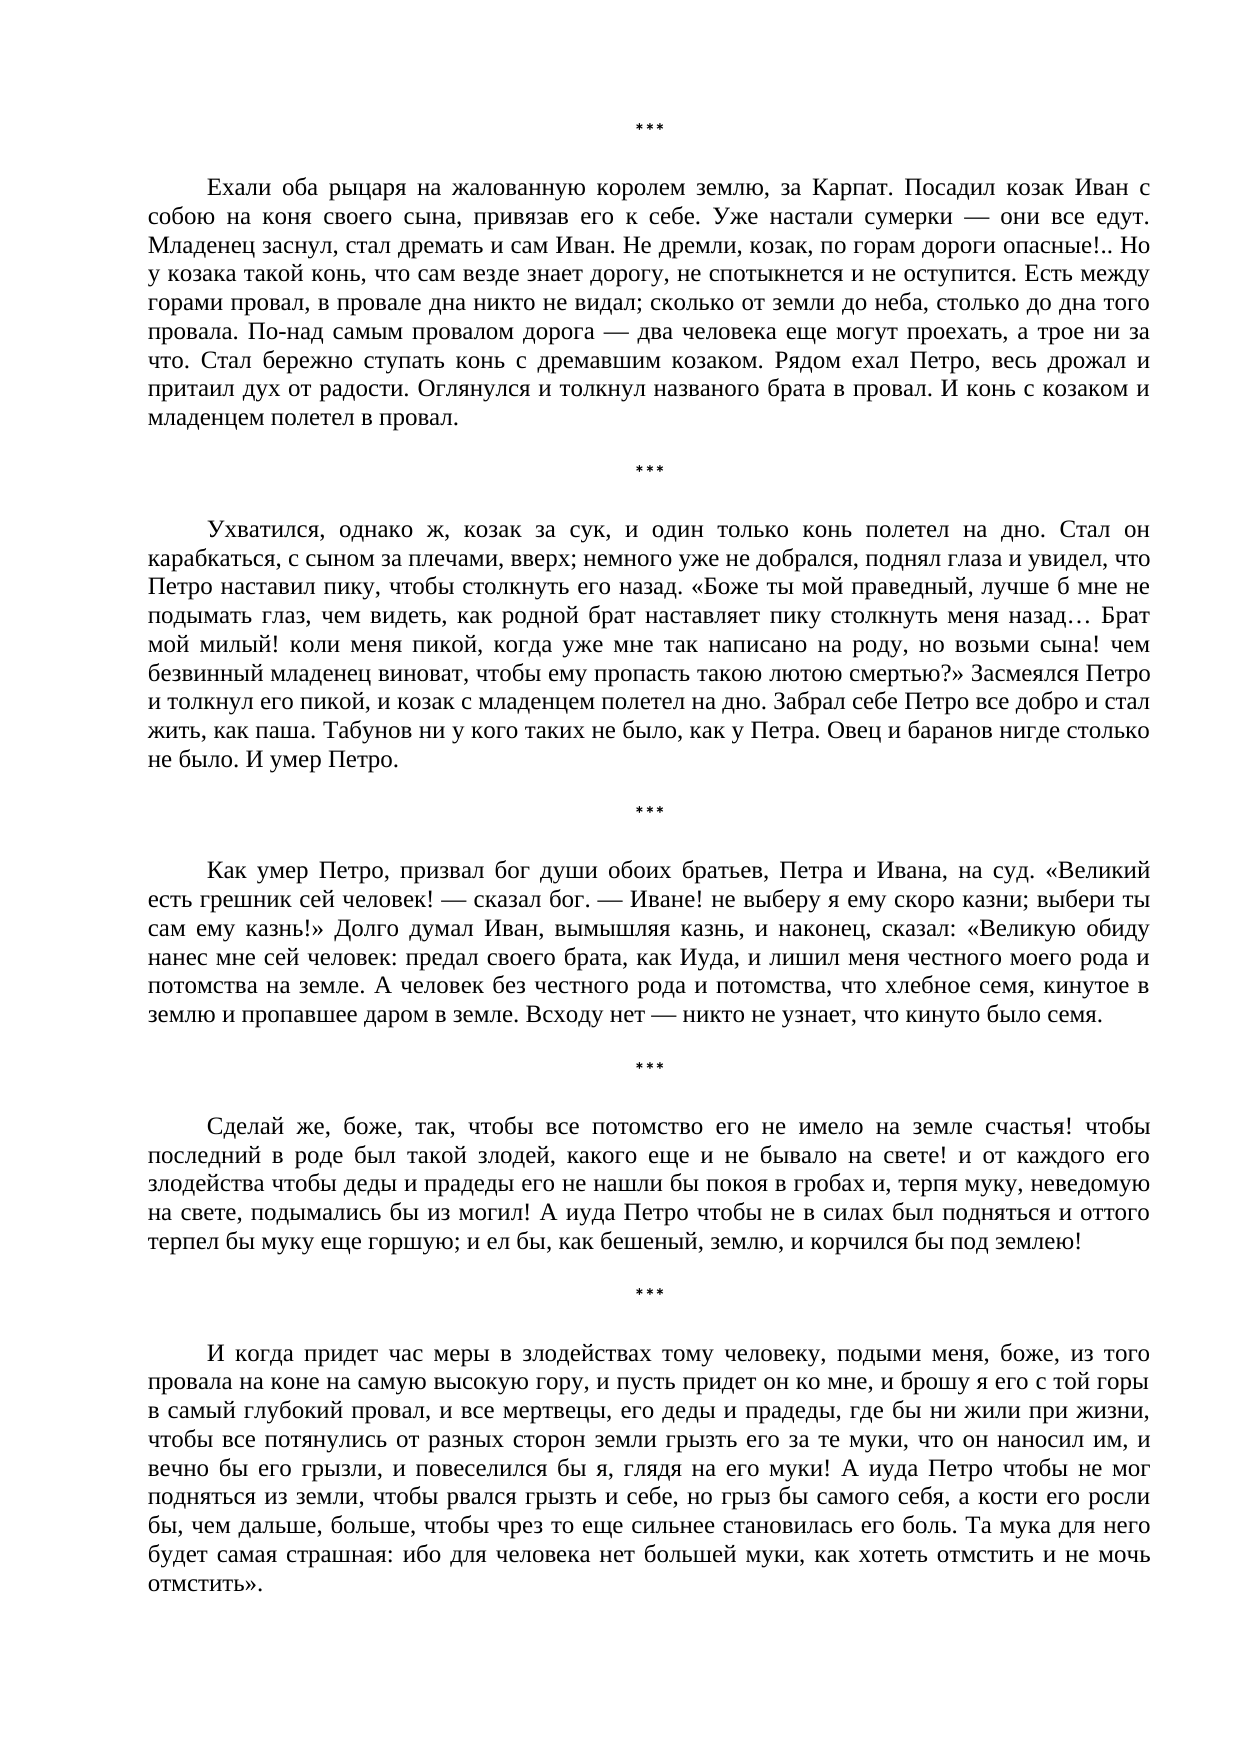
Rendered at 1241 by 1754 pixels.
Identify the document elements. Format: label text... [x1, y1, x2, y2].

text И когда придет час меры в злодействах тому человеку, подыми меня, боже, из того провала на коне на самую высокую гору, и пусть придет он ко мне, и брошу я его с той горы в самый глубокий провал, и все мертвецы, его деды и прадеды, где бы ни жили при жизни, чтобы все потянулись от разных сторон земли грызть его за те муки, что он наносил им, и вечно бы его грызли, и повеселился бы я, глядя на его муки! А иуда Петро чтобы не мог подняться из земли, чтобы рвался грызть и себе, но грыз бы самого себя, а кости его росли бы, чем дальше, больше, чтобы чрез то еще сильнее становилась его боль. Та мука для него будет самая страшная: ибо для человека нет большей муки, как хотеть отмстить и не мочь отмстить». [148, 1338, 1152, 1596]
subtitle *** [148, 118, 1152, 143]
subtitle *** [148, 801, 1152, 827]
text Ехали оба рыцаря на жалованную королем землю, за Карпат. Посадил козак Иван с собою на коня своего сына, привязав его к себе. Уже настали сумерки — они все едут. Младенец заснул, стал дремать и сам Иван. Не дремли, козак, по горам дороги опасные!.. Но у козака такой конь, что сам везде знает дорогу, не спотыкнется и не оступится. Есть между горами провал, в провале дна никто не видал; сколько от земли до неба, столько до дна того провала. По-над самым провалом дорога — два человека еще могут проехать, а трое ни за что. Стал бережно ступать конь с дремавшим козаком. Рядом ехал Петро, весь дрожал и притаил дух от радости. Оглянулся и толкнул названого брата в провал. И конь с козаком и младенцем полетел в провал. [148, 172, 1152, 431]
text Сделай же, боже, так, чтобы все потомство его не имело на земле счастья! чтобы последний в роде был такой злодей, какого еще и не бывало на свете! и от каждого его злодейства чтобы деды и прадеды его не нашли бы покоя в гробах и, терпя муку, неведомую на свете, подымались бы из могил! А иуда Петро чтобы не в силах был подняться и оттого терпел бы муку еще горшую; и ел бы, как бешеный, землю, и корчился бы под землею! [148, 1111, 1152, 1255]
subtitle *** [148, 460, 1152, 485]
subtitle *** [148, 1283, 1152, 1309]
text Как умер Петро, призвал бог души обоих братьев, Петра и Ивана, на суд. «Великий есть грешник сей человек! — сказал бог. — Иване! не выберу я ему скоро казни; выбери ты сам ему казнь!» Долго думал Иван, вымышляя казнь, и наконец, сказал: «Великую обиду нанес мне сей человек: предал своего брата, как Иуда, и лишил меня честного моего рода и потомства на земле. А человек без честного рода и потомства, что хлебное семя, кинутое в землю и пропавшее даром в земле. Всходу нет — никто не узнает, что кинуто было семя. [148, 856, 1152, 1028]
text Ухватился, однако ж, козак за сук, и один только конь полетел на дно. Стал он карабкаться, с сыном за плечами, вверх; немного уже не добрался, поднял глаза и увидел, что Петро наставил пику, чтобы столкнуть его назад. «Боже ты мой праведный, лучше б мне не подымать глаз, чем видеть, как родной брат наставляет пику столкнуть меня назад… Брат мой милый! коли меня пикой, когда уже мне так написано на роду, но возьми сына! чем безвинный младенец виноват, чтобы ему пропасть такою лютою смертью?» Засмеялся Петро и толкнул его пикой, и козак с младенцем полетел на дно. Забрал себе Петро все добро и стал жить, как паша. Табунов ни у кого таких не было, как у Петра. Овец и баранов нигде столько не было. И умер Петро. [148, 514, 1152, 773]
subtitle *** [148, 1057, 1152, 1082]
